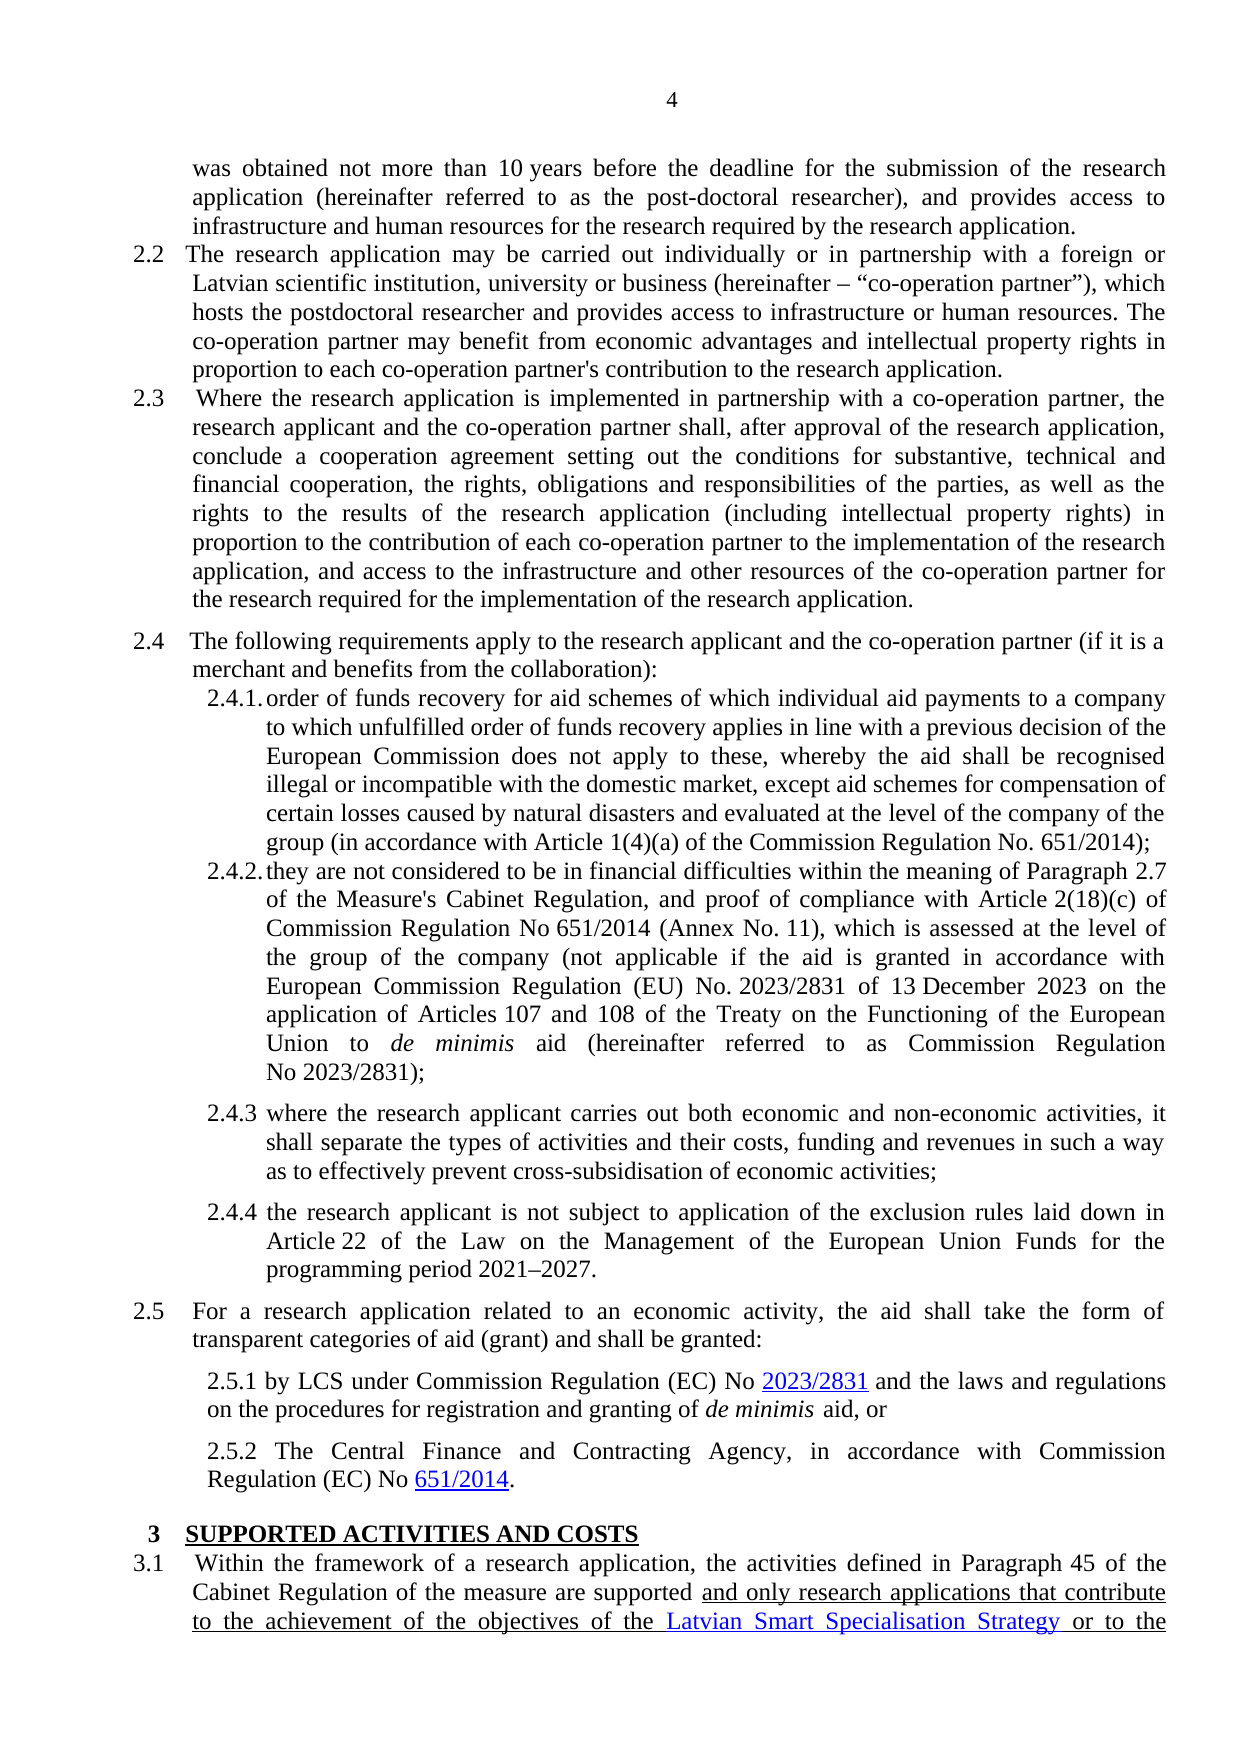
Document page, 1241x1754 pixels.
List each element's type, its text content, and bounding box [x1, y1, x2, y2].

text 2.4.3 where the research applicant carries out both economic and non-economic activities, it shall separate the types of activities and their costs, funding and revenues in such a way as to effectively prevent cross-subsidisation of economic activities; [207, 1098, 1167, 1184]
list Where the research application is implemented in partnership with a co-operation partner, the research applicant and the co-operation partner shall, after approval of the research application, conclude a cooperation agreement setting out the conditions for substantive, technical and financial cooperation, the rights, obligations and responsibilities of the parties, as well as the rights to the results of the research application (including intellectual property rights) in proportion to the contribution of each co-operation partner to the implementation of the research application, and access to the infrastructure and other resources of the co-operation partner for the research required for the implementation of the research application. [133, 383, 1167, 613]
text 2.4.4 the research applicant is not subject to application of the exclusion rules laid down in Article 22 of the Law on the Management of the European Union Funds for the programming period 2021–2027. [207, 1197, 1167, 1283]
text 2.5.2 The Central Finance and Contracting Agency, in accordance with Commission Regulation (EC) No 651/2014. [207, 1436, 1167, 1493]
list The research application may be carried out individually or in partnership with a foreign or Latvian scientific institution, university or business (hereinafter – “co-operation partner”), which hosts the postdoctoral researcher and provides access to infrastructure or human resources. The co-operation partner may benefit from economic advantages and intellectual property rights in proportion to each co-operation partner's contribution to the research application. [133, 239, 1167, 383]
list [133, 153, 1167, 239]
list The following requirements apply to the research applicant and the co-operation partner (if it is a merchant and benefits from the collaboration): [133, 626, 1167, 683]
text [133, 1548, 1167, 1634]
list order of funds recovery for aid schemes of which individual aid payments to a company to which unfulfilled order of funds recovery applies in line with a previous decision of the European Commission does not apply to these, whereby the aid shall be recognised illegal or incompatible with the domestic market, except aid schemes for compensation of certain losses caused by natural disasters and evaluated at the level of the company of the group (in accordance with Article 1(4)(a) of the Commission Regulation No. 651/2014); [207, 683, 1167, 856]
list SUPPORTED ACTIVITIES AND COSTS [148, 1519, 1167, 1548]
text 2.5.1 by LCS under Commission Regulation (EC) No 2023/2831 and the laws and regulations on the procedures for registration and granting of de minimis aid, or [207, 1366, 1167, 1423]
list they are not considered to be in financial difficulties within the meaning of Paragraph 2.7 of the Measure's Cabinet Regulation, and proof of compliance with Article 2(18)(c) of Commission Regulation No 651/2014 (Annex No. 11), which is assessed at the level of the group of the company (not applicable if the aid is granted in accordance with European Commission Regulation (EU) No. 2023/2831 of 13 December 2023 on the application of Articles 107 and 108 of the Treaty on the Functioning of the European Union to de minimis aid (hereinafter referred to as Commission Regulation No 2023/2831); [207, 856, 1167, 1086]
list For a research application related to an economic activity, the aid shall take the form of transparent categories of aid (grant) and shall be granted: [133, 1296, 1167, 1353]
